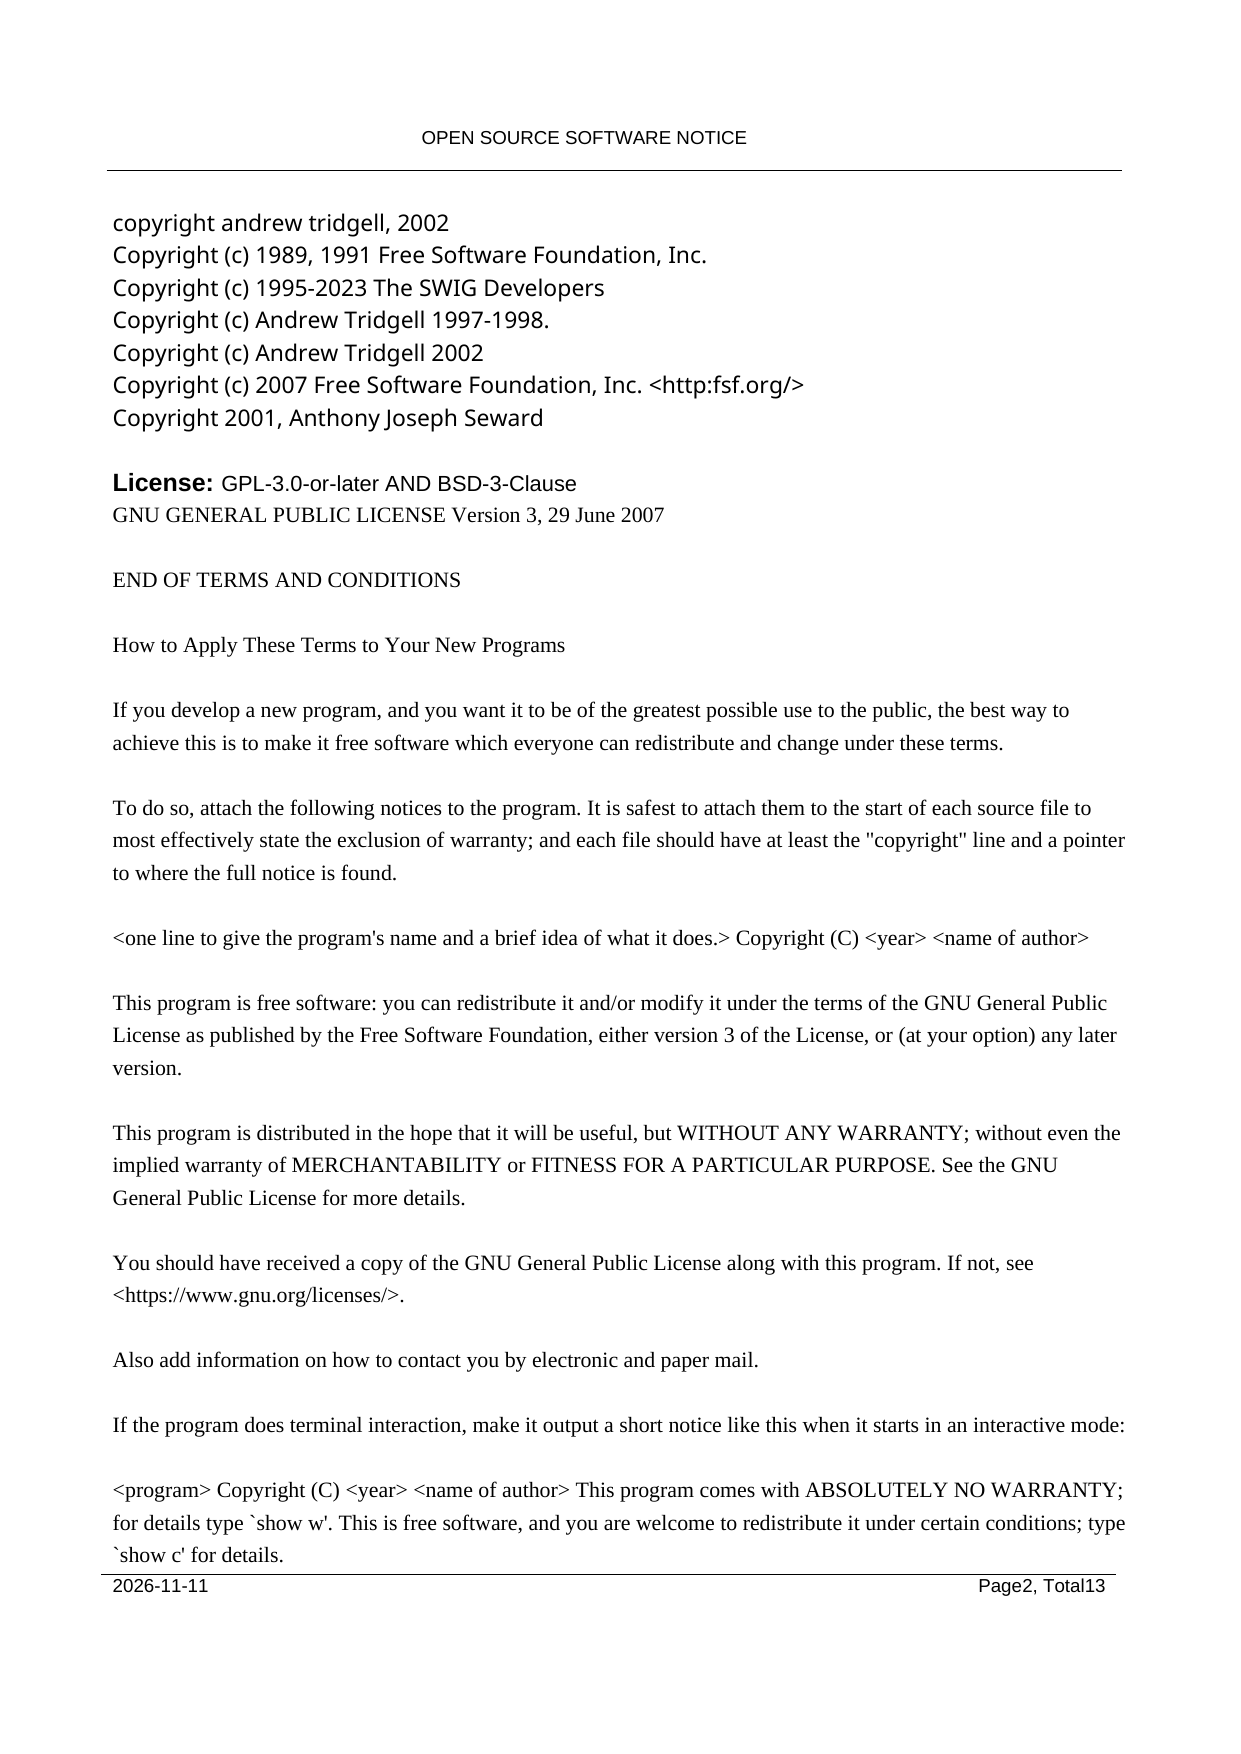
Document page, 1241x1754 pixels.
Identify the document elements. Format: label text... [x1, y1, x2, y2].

text License: GPL-3.0-or-later AND BSD-3-Clause [112, 466, 1128, 499]
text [112, 499, 1128, 1571]
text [112, 206, 1128, 466]
